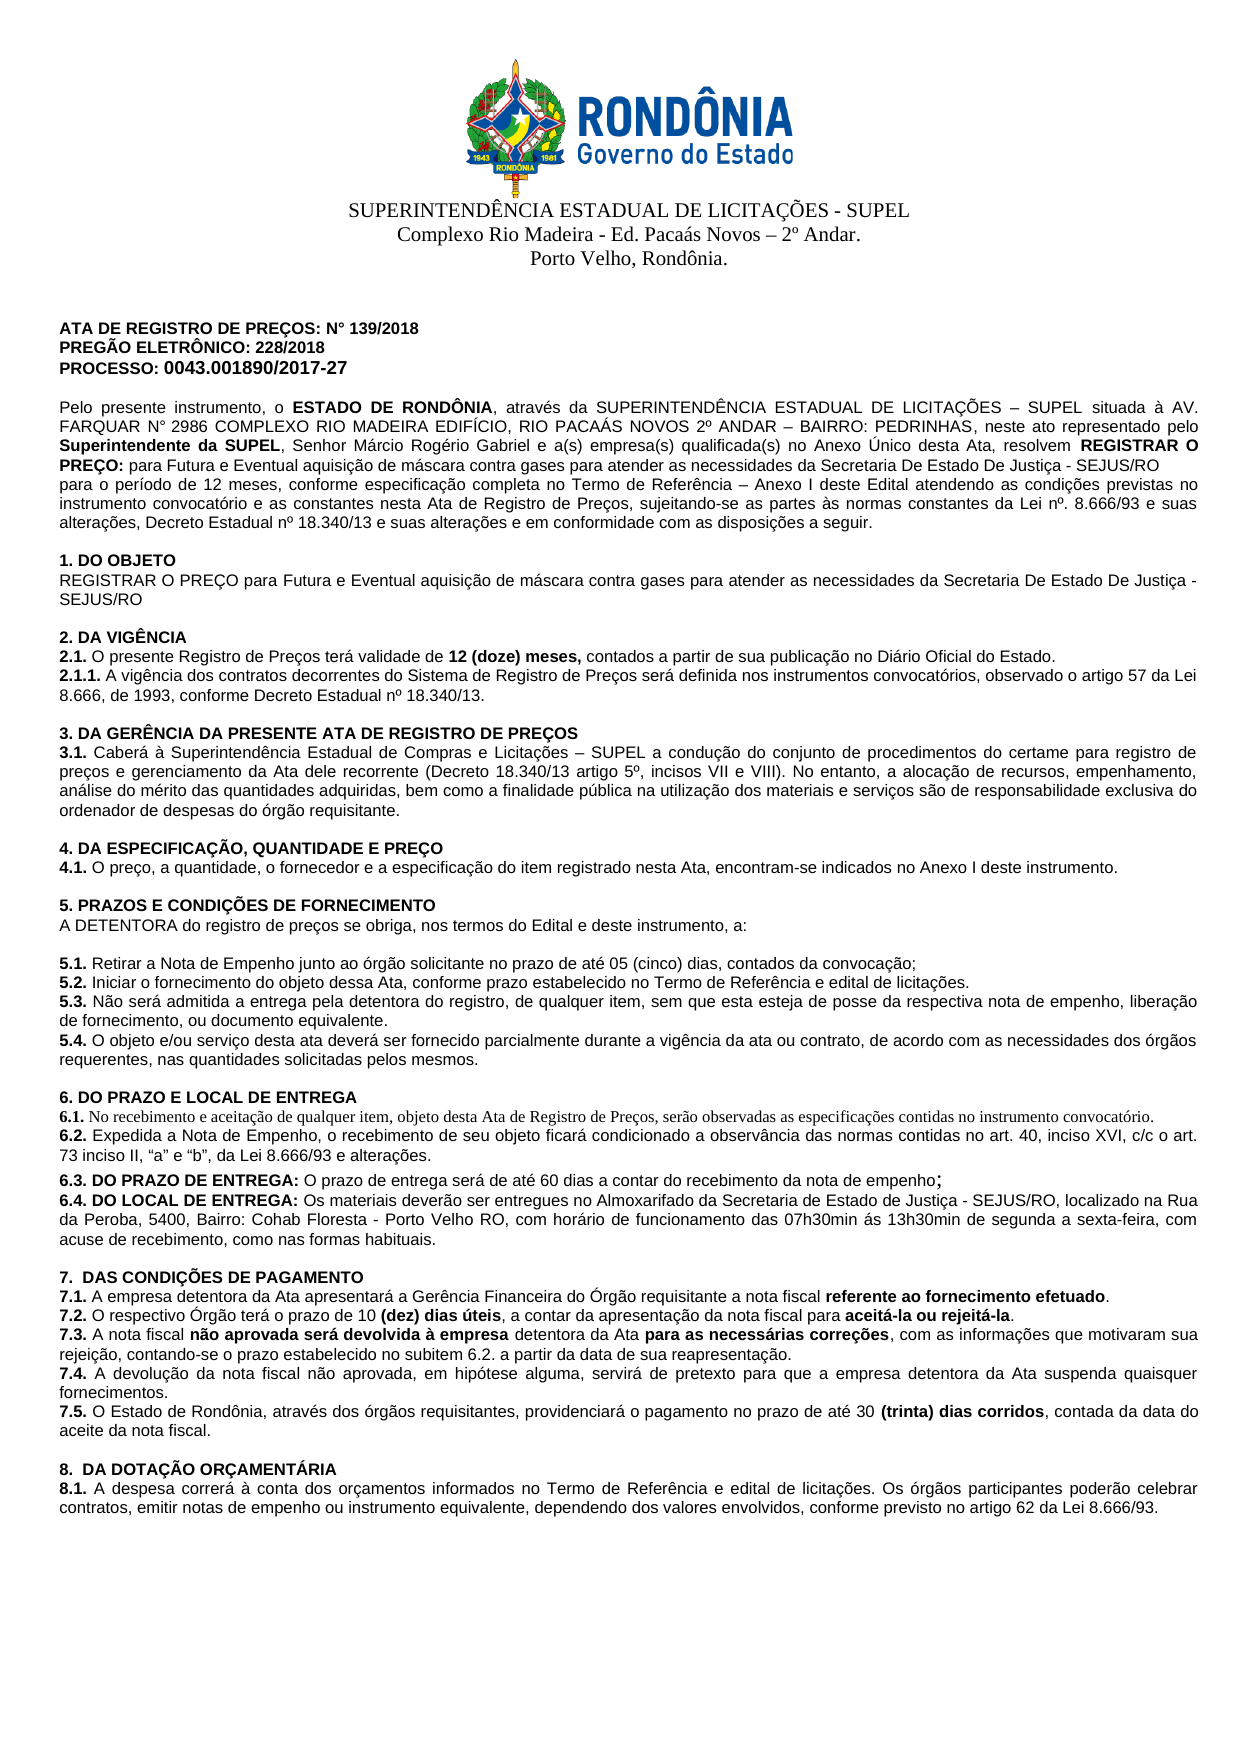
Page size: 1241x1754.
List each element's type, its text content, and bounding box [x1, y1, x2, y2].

text 5.2. Iniciar o fornecimento do objeto dessa Ata, conforme prazo estabelecido no Termo de Referência e edital de licitações. [59, 973, 1199, 992]
text 2.1. O presente Registro de Preços terá validade de 12 (doze) meses, contados a partir de sua publicação no Diário Oficial do Estado. [59, 647, 1199, 666]
text 5. PRAZOS E CONDIÇÕES DE FORNECIMENTO [59, 896, 1199, 915]
text 8.1. A despesa correrá à conta dos orçamentos informados no Termo de Referência e edital de licitações. Os órgãos participantes poderão celebrar contratos, emitir notas de empenho ou instrumento equivalente, dependendo dos valores envolvidos, conforme previsto no artigo 62 da Lei 8.666/93. [59, 1478, 1199, 1517]
text 7.5. O Estado de Rondônia, através dos órgãos requisitantes, providenciará o pagamento no prazo de até 30 (trinta) dias corridos, contada da data do aceite da nota fiscal. [59, 1402, 1199, 1440]
text 8. DA DOTAÇÃO ORÇAMENTÁRIA [59, 1459, 1199, 1478]
text 6.2. Expedida a Nota de Empenho, o recebimento de seu objeto ficará condicionado a observância das normas contidas no art. 40, inciso XVI, c/c o art. 73 inciso II, “a” e “b”, da Lei 8.666/93 e alterações. [59, 1126, 1199, 1164]
text 7. DAS CONDIÇÕES DE PAGAMENTO [59, 1268, 1199, 1287]
text PROCESSO: 0043.001890/2017-27 [59, 357, 1199, 379]
text ATA DE REGISTRO DE PREÇOS: N° 139/2018 [59, 319, 1199, 338]
text 3.1. Caberá à Superintendência Estadual de Compras e Licitações – SUPEL a condução do conjunto de procedimentos do certame para registro de preços e gerenciamento da Ata dele recorrente (Decreto 18.340/13 artigo 5º, incisos VII e VIII). No entanto, a alocação de recursos, empenhamento, análise do mérito das quantidades adquiridas, bem como a finalidade pública na utilização dos materiais e serviços são de responsabilidade exclusiva do ordenador de despesas do órgão requisitante. [59, 743, 1199, 819]
text Porto Velho, Rondônia. [59, 246, 1199, 270]
text PREGÃO ELETRÔNICO: 228/2018 [59, 338, 1199, 357]
text 4. DA ESPECIFICAÇÃO, QUANTIDADE E PREÇO [59, 839, 1199, 858]
text 6. DO PRAZO E LOCAL DE ENTREGA [59, 1088, 1199, 1107]
text 4.1. O preço, a quantidade, o fornecedor e a especificação do item registrado nesta Ata, encontram-se indicados no Anexo I deste instrumento. [59, 858, 1199, 877]
picture [465, 59, 793, 198]
text REGISTRAR O PREÇO para Futura e Eventual aquisição de máscara contra gases para atender as necessidades da Secretaria De Estado De Justiça - SEJUS/RO [59, 570, 1199, 609]
text 1. DO OBJETO [59, 551, 1199, 570]
text 6.3. DO PRAZO DE ENTREGA: O prazo de entrega será de até 60 dias a contar do recebimento da nota de empenho; [59, 1164, 1199, 1191]
text 2.1.1. A vigência dos contratos decorrentes do Sistema de Registro de Preços será definida nos instrumentos convocatórios, observado o artigo 57 da Lei 8.666, de 1993, conforme Decreto Estadual nº 18.340/13. [59, 666, 1199, 704]
text 7.1. A empresa detentora da Ata apresentará a Gerência Financeira do Órgão requisitante a nota fiscal referente ao fornecimento efetuado. [59, 1287, 1199, 1306]
text 5.3. Não será admitida a entrega pela detentora do registro, de qualquer item, sem que esta esteja de posse da respectiva nota de empenho, liberação de fornecimento, ou documento equivalente. [59, 992, 1199, 1030]
text 6.1. No recebimento e aceitação de qualquer item, objeto desta Ata de Registro de Preços, serão observadas as especificações contidas no instrumento convocatório. [59, 1107, 1199, 1126]
text 6.4. DO LOCAL DE ENTREGA: Os materiais deverão ser entregues no Almoxarifado da Secretaria de Estado de Justiça - SEJUS/RO, localizado na Rua da Peroba, 5400, Bairro: Cohab Floresta - Porto Velho RO, com horário de funcionamento das 07h30min ás 13h30min de segunda a sexta-feira, com acuse de recebimento, como nas formas habituais. [59, 1191, 1199, 1248]
text 5.1. Retirar a Nota de Empenho junto ao órgão solicitante no prazo de até 05 (cinco) dias, contados da convocação; [59, 954, 1199, 973]
text para o período de 12 meses, conforme especificação completa no Termo de Referência – Anexo I deste Edital atendendo as condições previstas no instrumento convocatório e as constantes nesta Ata de Registro de Preços, sujeitando-se as partes às normas constantes da Lei nº. 8.666/93 e suas alterações, Decreto Estadual nº 18.340/13 e suas alterações e em conformidade com as disposições a seguir. [59, 474, 1199, 532]
text 7.4. A devolução da nota fiscal não aprovada, em hipótese alguma, servirá de pretexto para que a empresa detentora da Ata suspenda quaisquer fornecimentos. [59, 1363, 1199, 1402]
text 2. DA VIGÊNCIA [59, 628, 1199, 647]
text 5.4. O objeto e/ou serviço desta ata deverá ser fornecido parcialmente durante a vigência da ata ou contrato, de acordo com as necessidades dos órgãos requerentes, nas quantidades solicitadas pelos mesmos. [59, 1030, 1199, 1069]
text Complexo Rio Madeira - Ed. Pacaás Novos – 2º Andar. [59, 222, 1199, 246]
text 3. DA GERÊNCIA DA PRESENTE ATA DE REGISTRO DE PREÇOS [59, 724, 1199, 743]
text Pelo presente instrumento, o ESTADO DE RONDÔNIA, através da SUPERINTENDÊNCIA ESTADUAL DE LICITAÇÕES – SUPEL situada à AV. FARQUAR N° 2986 COMPLEXO RIO MADEIRA EDIFÍCIO, RIO PACAÁS NOVOS 2º ANDAR – BAIRRO: PEDRINHAS, neste ato representado pelo Superintendente da SUPEL, Senhor Márcio Rogério Gabriel e a(s) empresa(s) qualificada(s) no Anexo Único desta Ata, resolvem REGISTRAR O PREÇO: para Futura e Eventual aquisição de máscara contra gases para atender as necessidades da Secretaria De Estado De Justiça - SEJUS/RO [59, 398, 1199, 474]
text A DETENTORA do registro de preços se obriga, nos termos do Edital e deste instrumento, a: [59, 915, 1199, 934]
text 7.3. A nota fiscal não aprovada será devolvida à empresa detentora da Ata para as necessárias correções, com as informações que motivaram sua rejeição, contando-se o prazo estabelecido no subitem 6.2. a partir da data de sua reapresentação. [59, 1325, 1199, 1363]
text 7.2. O respectivo Órgão terá o prazo de 10 (dez) dias úteis, a contar da apresentação da nota fiscal para aceitá-la ou rejeitá-la. [59, 1306, 1199, 1325]
text SUPERINTENDÊNCIA ESTADUAL DE LICITAÇÕES - SUPEL [59, 198, 1199, 222]
